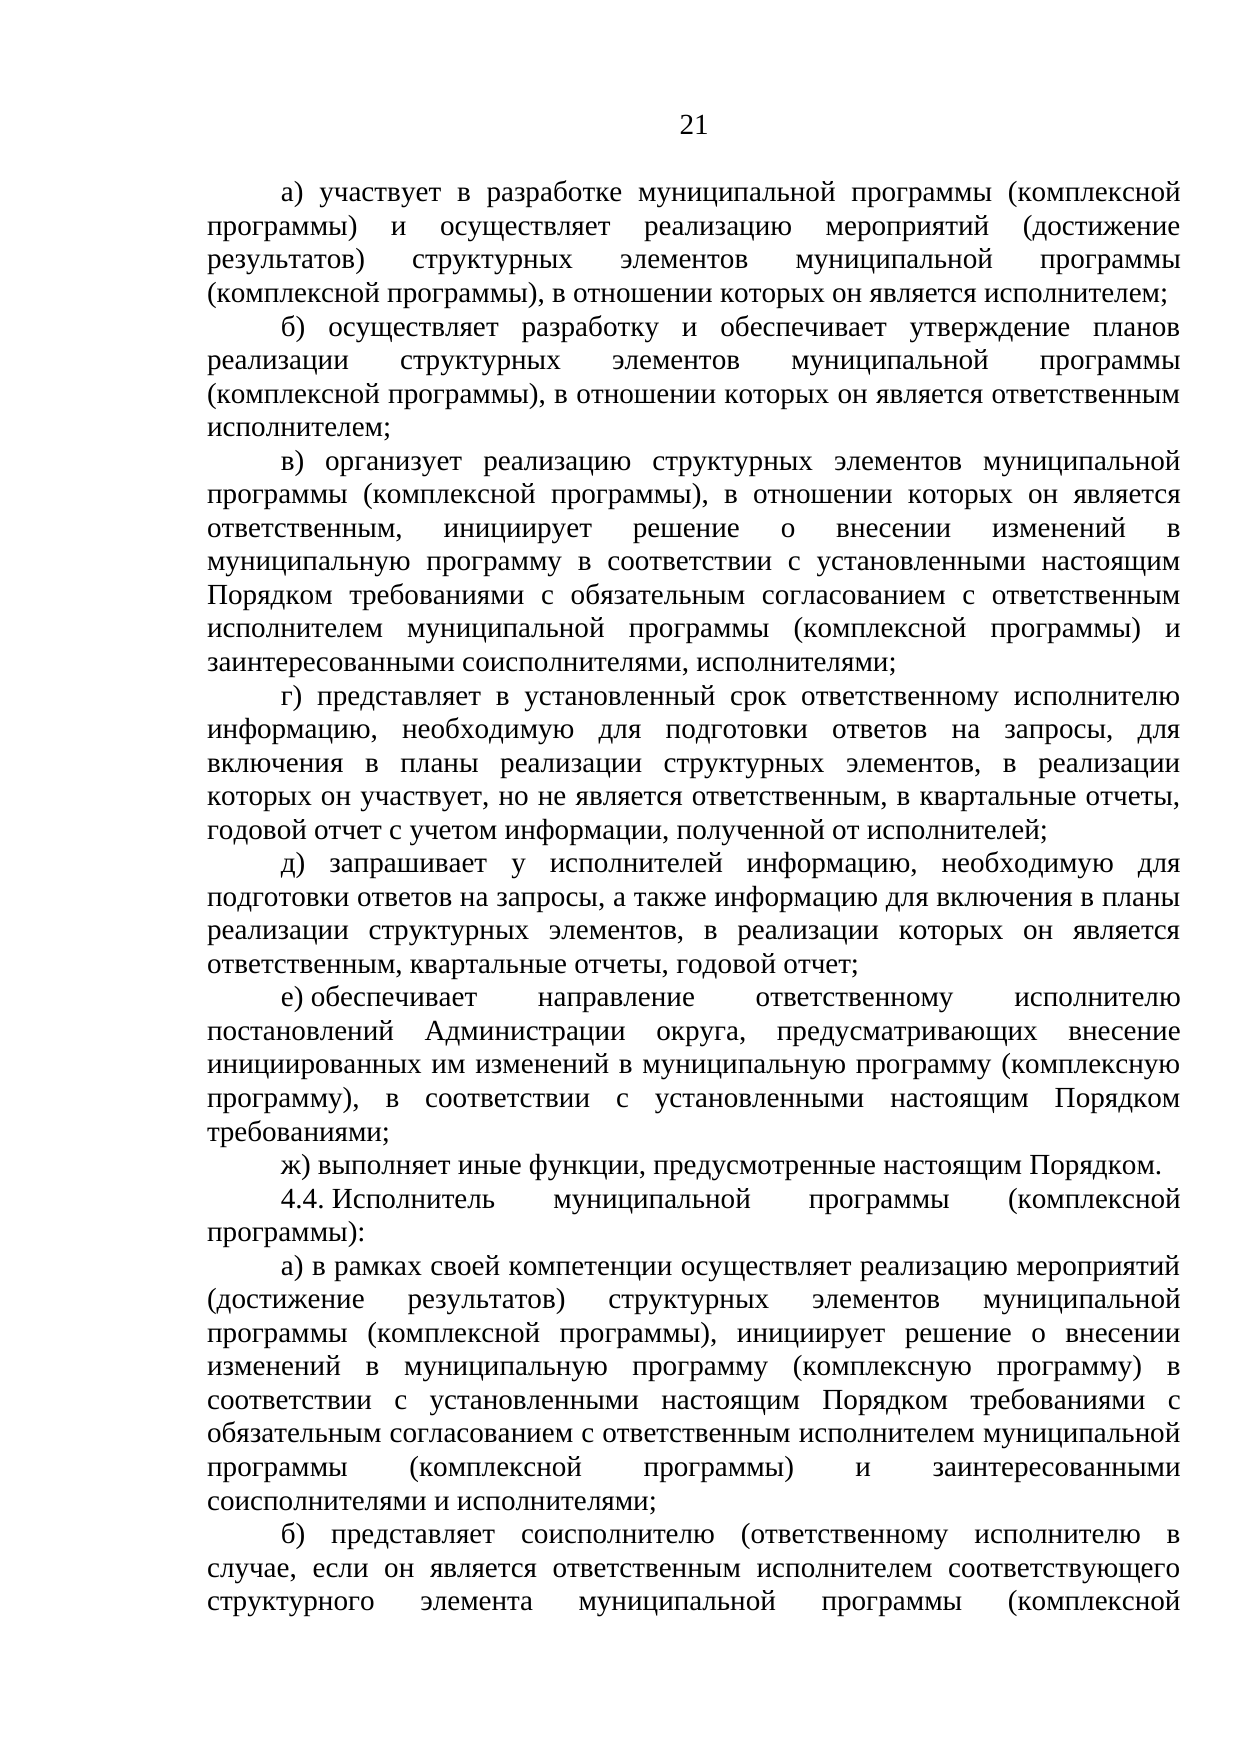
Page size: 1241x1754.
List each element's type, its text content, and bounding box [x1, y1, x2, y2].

text д) запрашивает у исполнителей информацию, необходимую для подготовки ответов на запросы, а также информацию для включения в планы реализации структурных элементов, в реализации которых он является ответственным, квартальные отчеты, годовой отчет; [207, 845, 1181, 979]
text 4.4. Исполнитель муниципальной программы (комплексной программы): [207, 1181, 1181, 1248]
text а) в рамках своей компетенции осуществляет реализацию мероприятий (достижение результатов) структурных элементов муниципальной программы (комплексной программы), инициирует решение о внесении изменений в муниципальную программу (комплексную программу) в соответствии с установленными настоящим Порядком требованиями с обязательным согласованием с ответственным исполнителем муниципальной программы (комплексной программы) и заинтересованными соисполнителями и исполнителями; [207, 1248, 1181, 1516]
text г) представляет в установленный срок ответственному исполнителю информацию, необходимую для подготовки ответов на запросы, для включения в планы реализации структурных элементов, в реализации которых он участвует, но не является ответственным, в квартальные отчеты, годовой отчет с учетом информации, полученной от исполнителей; [207, 678, 1181, 845]
text б) осуществляет разработку и обеспечивает утверждение планов реализации структурных элементов муниципальной программы (комплексной программы), в отношении которых он является ответственным исполнителем; [207, 309, 1181, 443]
text в) организует реализацию структурных элементов муниципальной программы (комплексной программы), в отношении которых он является ответственным, инициирует решение о внесении изменений в муниципальную программу в соответствии с установленными настоящим Порядком требованиями с обязательным согласованием с ответственным исполнителем муниципальной программы (комплексной программы) и заинтересованными соисполнителями, исполнителями; [207, 443, 1181, 678]
text е) обеспечивает направление ответственному исполнителю постановлений Администрации округа, предусматривающих внесение инициированных им изменений в муниципальную программу (комплексную программу), в соответствии с установленными настоящим Порядком требованиями; [207, 979, 1181, 1147]
text а) участвует в разработке муниципальной программы (комплексной программы) и осуществляет реализацию мероприятий (достижение результатов) структурных элементов муниципальной программы (комплексной программы), в отношении которых он является исполнителем; [207, 174, 1181, 309]
text ж) выполняет иные функции, предусмотренные настоящим Порядком. [207, 1147, 1181, 1181]
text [207, 1516, 1181, 1617]
